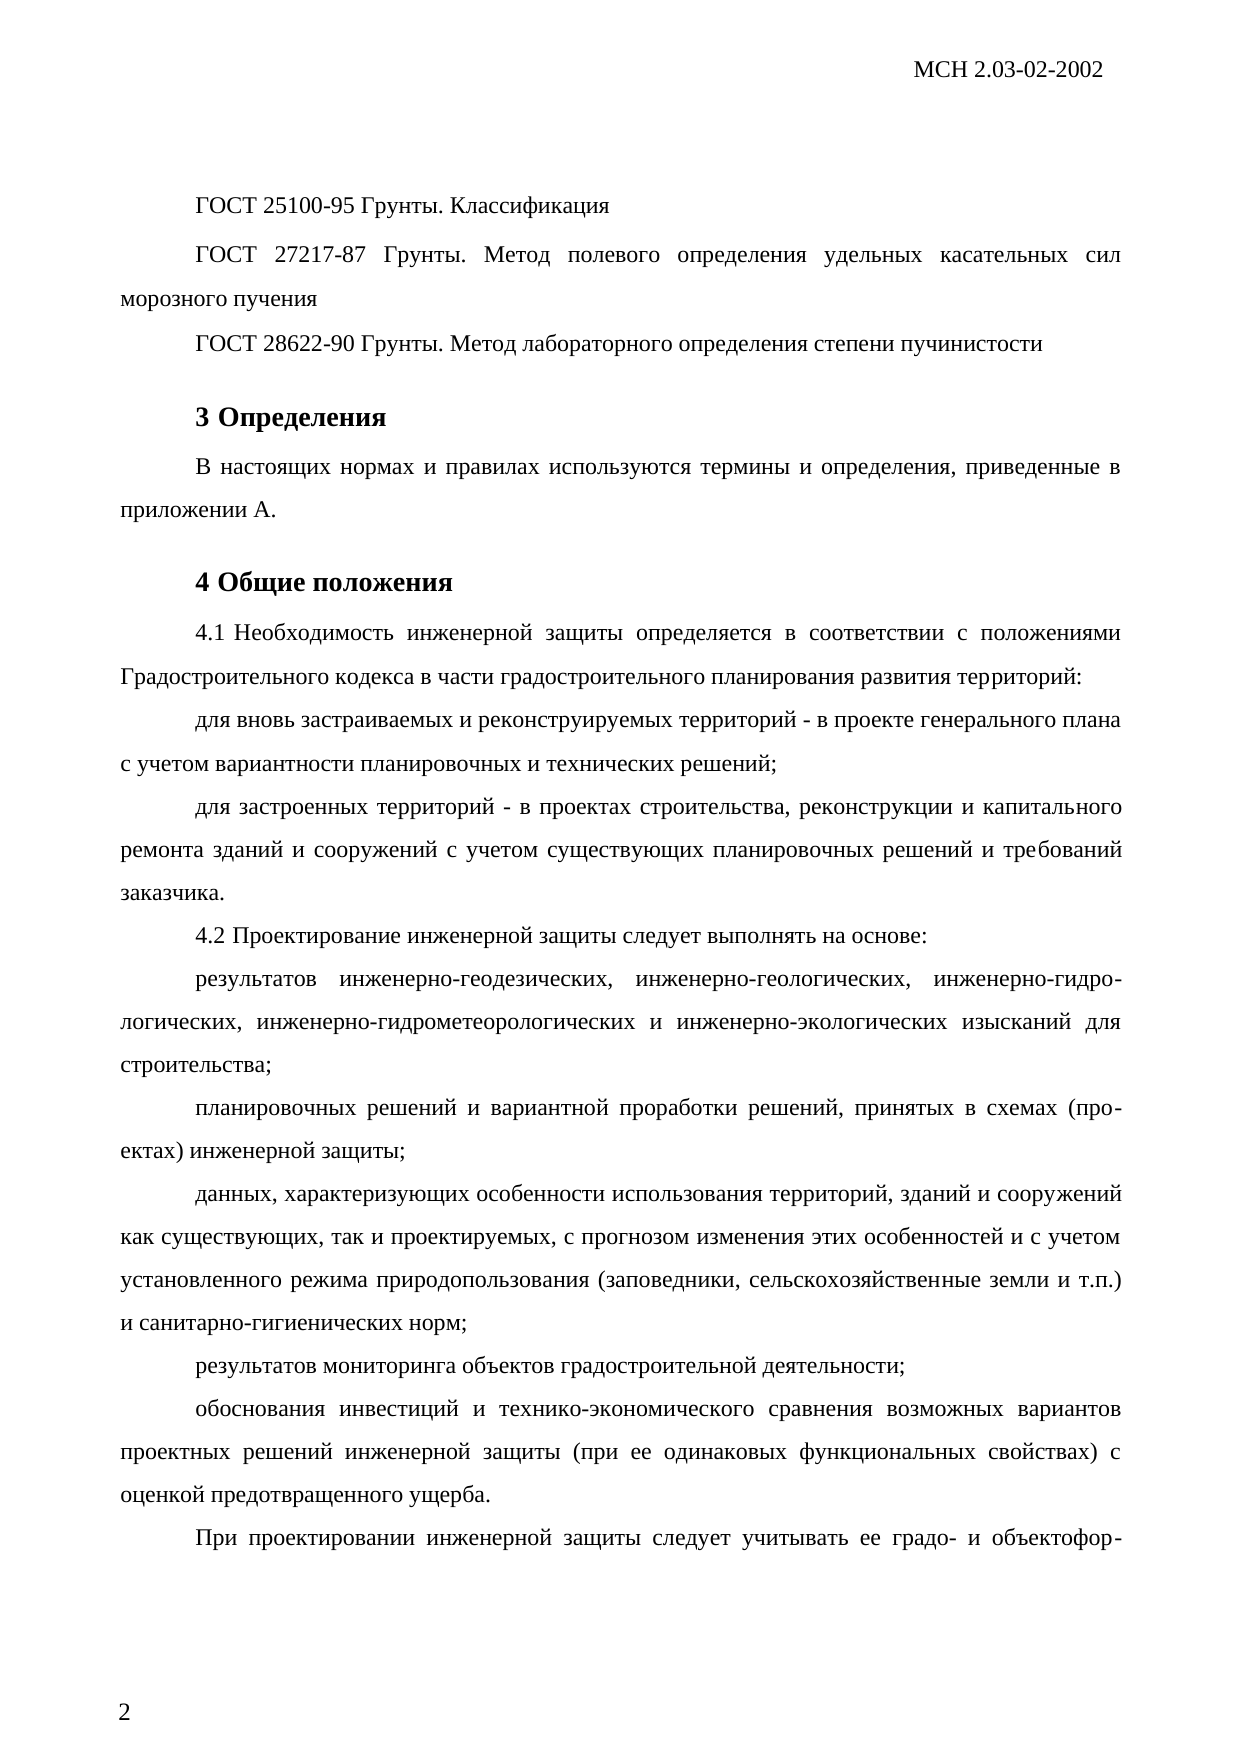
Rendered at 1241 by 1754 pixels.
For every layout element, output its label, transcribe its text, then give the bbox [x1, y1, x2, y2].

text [120, 1511, 1122, 1554]
text обоснования инвестиций и технико-экономического сравнения возможных вариантов проектных решений инженерной защиты (при ее одинаковых функциональных свойствах) с оценкой предотвращенного ущерба. [120, 1382, 1122, 1511]
list Необходимость инженерной защиты определяется в соответствии с положениями Градостроительного кодекса в части градостроительного планирования развития территорий: [120, 606, 1122, 693]
list Определения [120, 404, 1122, 432]
text ГОСТ 27217-87 Грунты. Метод полевого определения удельных касательных сил морозного пучения [120, 226, 1122, 315]
text ГОСТ 28622-90 Грунты. Метод лабораторного определения степени пучинистости [120, 315, 1122, 360]
text результатов инженерно-геодезических, инженерно-геологических, инженерно-гидрологических, инженерно-гидрометеорологических и инженерно-экологических изысканий для строительства; [120, 952, 1122, 1081]
text ГОСТ 25100-95 Грунты. Классификация [120, 195, 1122, 219]
list Общие положения [120, 569, 1122, 597]
text для застроенных территорий - в проектах строительства, реконструкции и капитального ремонта зданий и сооружений с учетом существующих планировочных решений и требований заказчика. [120, 780, 1122, 909]
list Проектирование инженерной защиты следует выполнять на основе: [120, 909, 1122, 952]
text результатов мониторинга объектов градостроительной деятельности; [120, 1339, 1122, 1382]
text для вновь застраиваемых и реконструируемых территорий - в проекте генерального плана с учетом вариантности планировочных и технических решений; [120, 693, 1122, 780]
text В настоящих нормах и правилах используются термины и определения, приведенные в приложении А. [120, 440, 1122, 526]
text данных, характеризующих особенности использования территорий, зданий и сооружений как существующих, так и проектируемых, с прогнозом изменения этих особенностей и с учетом установленного режима природопользования (заповедники, сельскохозяйственные земли и т.п.) и санитарно-гигиенических норм; [120, 1167, 1122, 1339]
text планировочных решений и вариантной проработки решений, принятых в схемах (проектах) инженерной защиты; [120, 1081, 1122, 1167]
